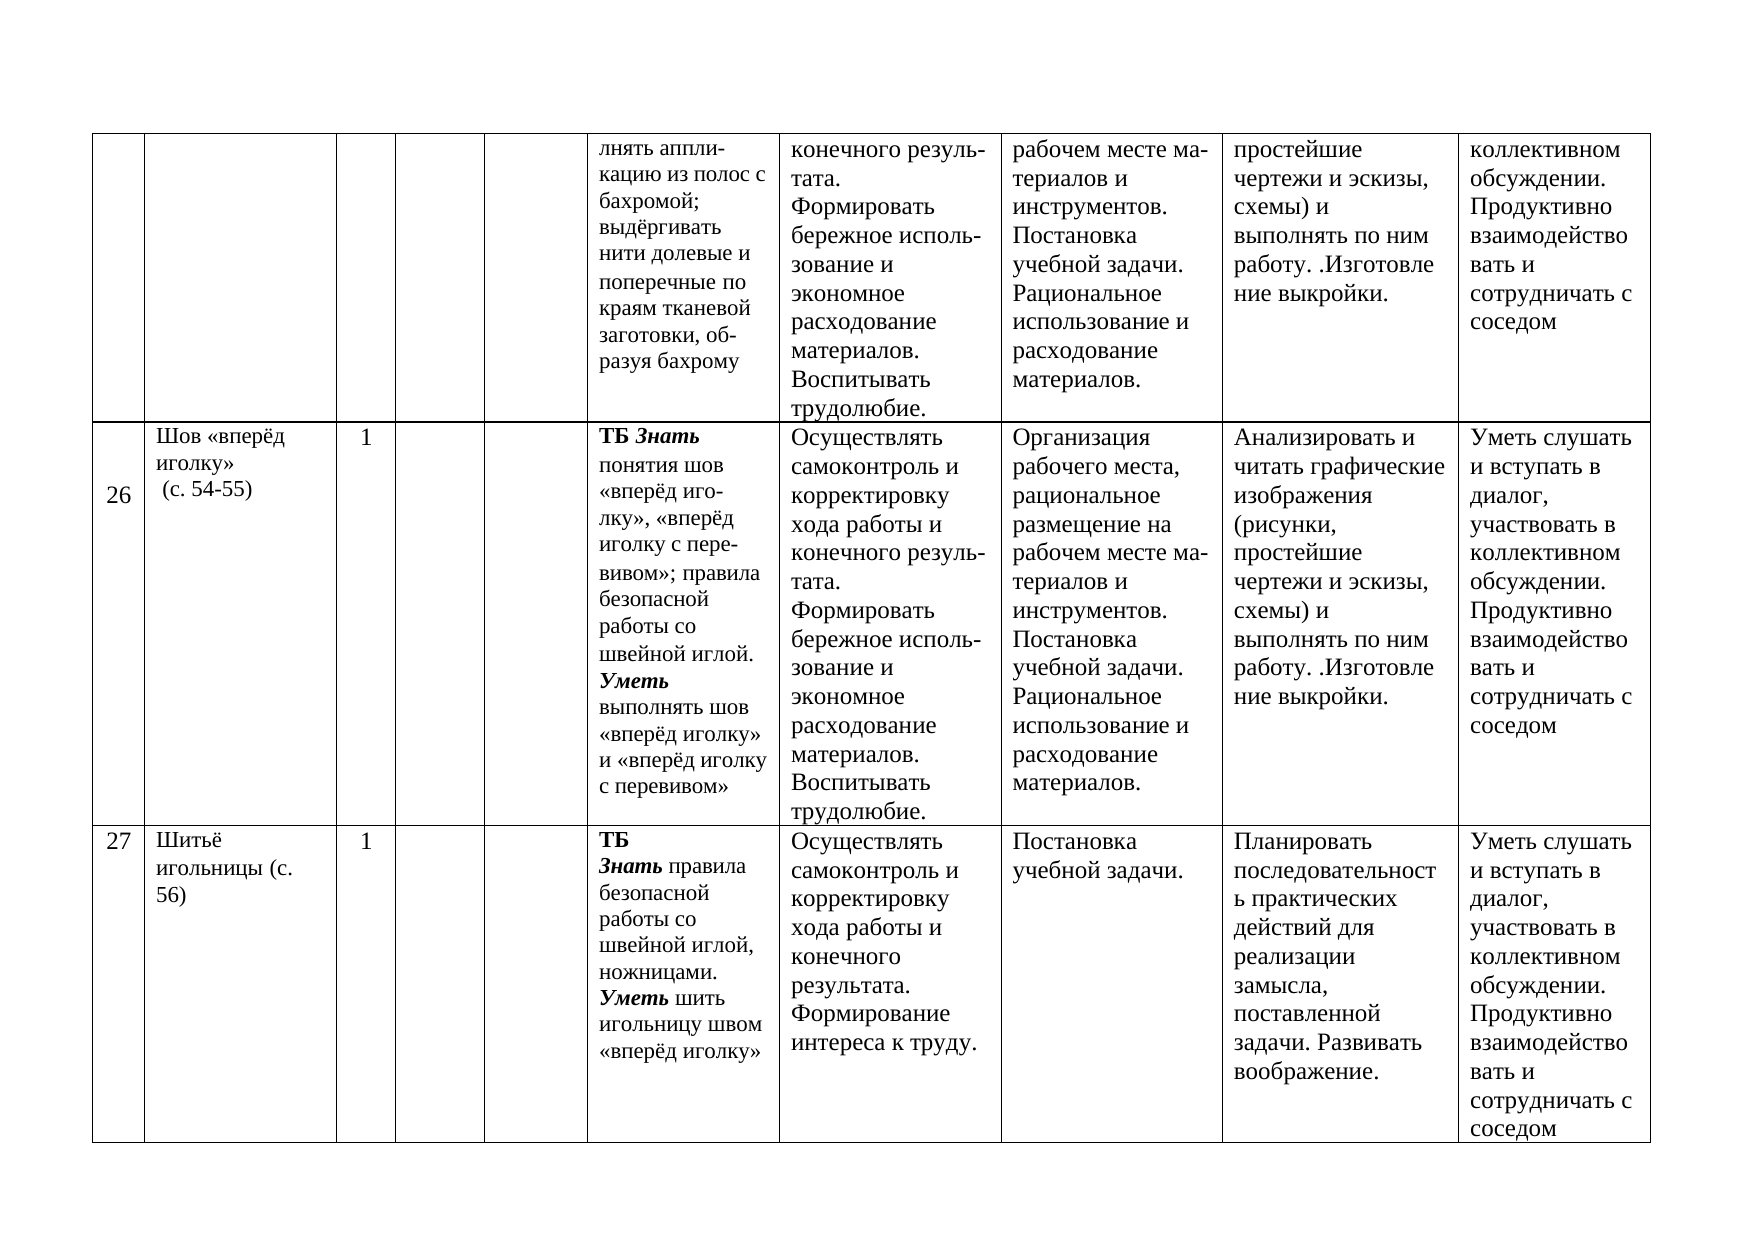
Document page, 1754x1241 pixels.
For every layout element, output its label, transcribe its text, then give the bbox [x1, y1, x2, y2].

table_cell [1223, 134, 1458, 421]
table_cell [485, 423, 587, 825]
table_cell 1 [337, 134, 395, 421]
table_cell Постановка учебной задачи. [1002, 826, 1222, 1142]
table_cell ТБ Знать правила безопасной работы со швейной иглой, ножницами. Уметь шить игольницу швом «вперёд иголку» [588, 826, 779, 1142]
table_cell 25 [93, 134, 144, 421]
table_cell Шов «вперёд иголку» (с. 54-55) [145, 423, 336, 825]
table_cell Планировать последовательность практических действий для реализации замысла, поставленной задачи. Развивать воображение. [1223, 826, 1458, 1142]
table_cell Осуществлять самоконтроль и корректировку хода работы и конечного результата. Формирование интереса к труду. [780, 826, 1001, 1142]
table_cell [396, 134, 484, 421]
table_cell 27 [93, 826, 144, 1142]
table_cell [485, 134, 587, 421]
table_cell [588, 134, 779, 421]
table_cell 1 [337, 423, 395, 825]
table_cell [396, 423, 484, 825]
table_cell Осуществлять самоконтроль и корректировку хода работы и конечного резуль-тата. Формировать бережное исполь-зование и экономное расходование материалов. Воспитывать трудолюбие. [780, 423, 1001, 825]
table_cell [145, 134, 336, 421]
table_cell Уметь слушать и вступать в диалог, участвовать в коллективном обсуждении. Продуктивно взаимодействовать и сотрудничать с соседом [1459, 423, 1650, 825]
table_cell 26 [93, 423, 144, 825]
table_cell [780, 134, 1001, 421]
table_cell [1459, 134, 1650, 421]
table_cell 1 [337, 826, 395, 1142]
table_cell [485, 826, 587, 1142]
table_cell Анализировать и читать графические изображения (рисунки, простейшие чертежи и эскизы, схемы) и выполнять по ним работу. .Изготовление выкройки. [1223, 423, 1458, 825]
table_cell ТБ Знать понятия шов «вперёд иго-лку», «вперёд иголку с пере-вивом»; правила безопасной работы со швейной иглой. Уметь выполнять шов «вперёд иголку» и «вперёд иголку с перевивом» [588, 423, 779, 825]
table_cell [396, 826, 484, 1142]
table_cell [1459, 826, 1650, 1142]
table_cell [1002, 134, 1222, 421]
table_cell Шитьё игольницы (с. 56) [145, 826, 336, 1142]
